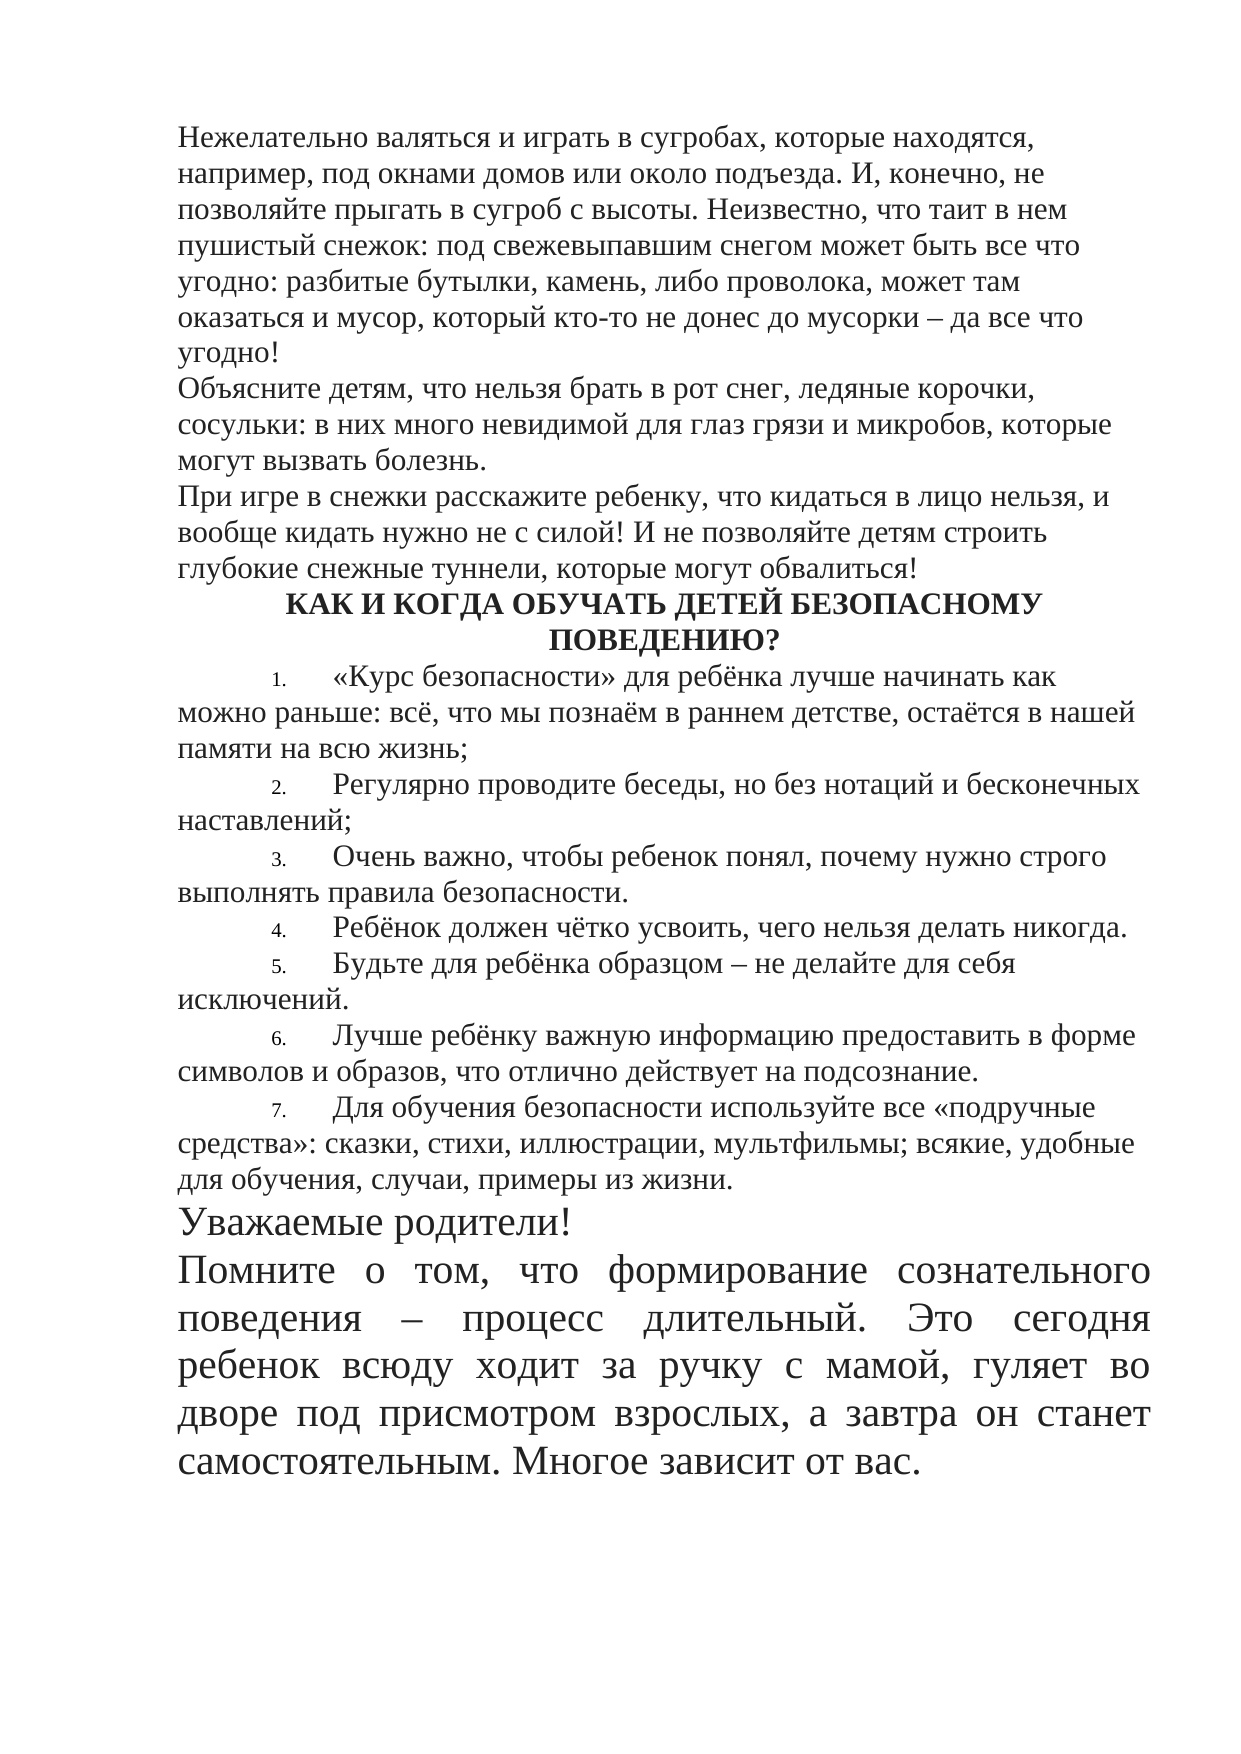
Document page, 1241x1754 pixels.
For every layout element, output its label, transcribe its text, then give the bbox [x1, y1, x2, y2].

text Помните о том, что формирование сознательного поведения – процесс длительный. Это сегодня ребенок всюду ходит за ручку с мамой, гуляет во дворе под присмотром взрослых, а завтра он станет самостоятельным. Многое зависит от вас. [177, 1244, 1152, 1484]
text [177, 118, 1152, 585]
text КАК И КОГДА ОБУЧАТЬ ДЕТЕЙ БЕЗОПАСНОМУ ПОВЕДЕНИЮ? [177, 585, 1152, 657]
list Регулярно проводите беседы, но без нотаций и бесконечных наставлений; [177, 765, 1152, 837]
list Очень важно, чтобы ребенок понял, почему нужно строго выполнять правила безопасности. [177, 837, 1152, 909]
list Для обучения безопасности используйте все «подручные средства»: сказки, стихи, иллюстрации, мультфильмы; всякие, удобные для обучения, случаи, примеры из жизни. [177, 1088, 1152, 1196]
list Ребёнок должен чётко усвоить, чего нельзя делать никогда. [177, 909, 1152, 945]
list «Курс безопасности» для ребёнка лучше начинать как можно раньше: всё, что мы познаём в раннем детстве, остаётся в нашей памяти на всю жизнь; [177, 657, 1152, 765]
text Уважаемые родители! [177, 1196, 1152, 1244]
list Лучше ребёнку важную информацию предоставить в форме символов и образов, что отлично действует на подсознание. [177, 1017, 1152, 1088]
list Будьте для ребёнка образцом – не делайте для себя исключений. [177, 945, 1152, 1017]
